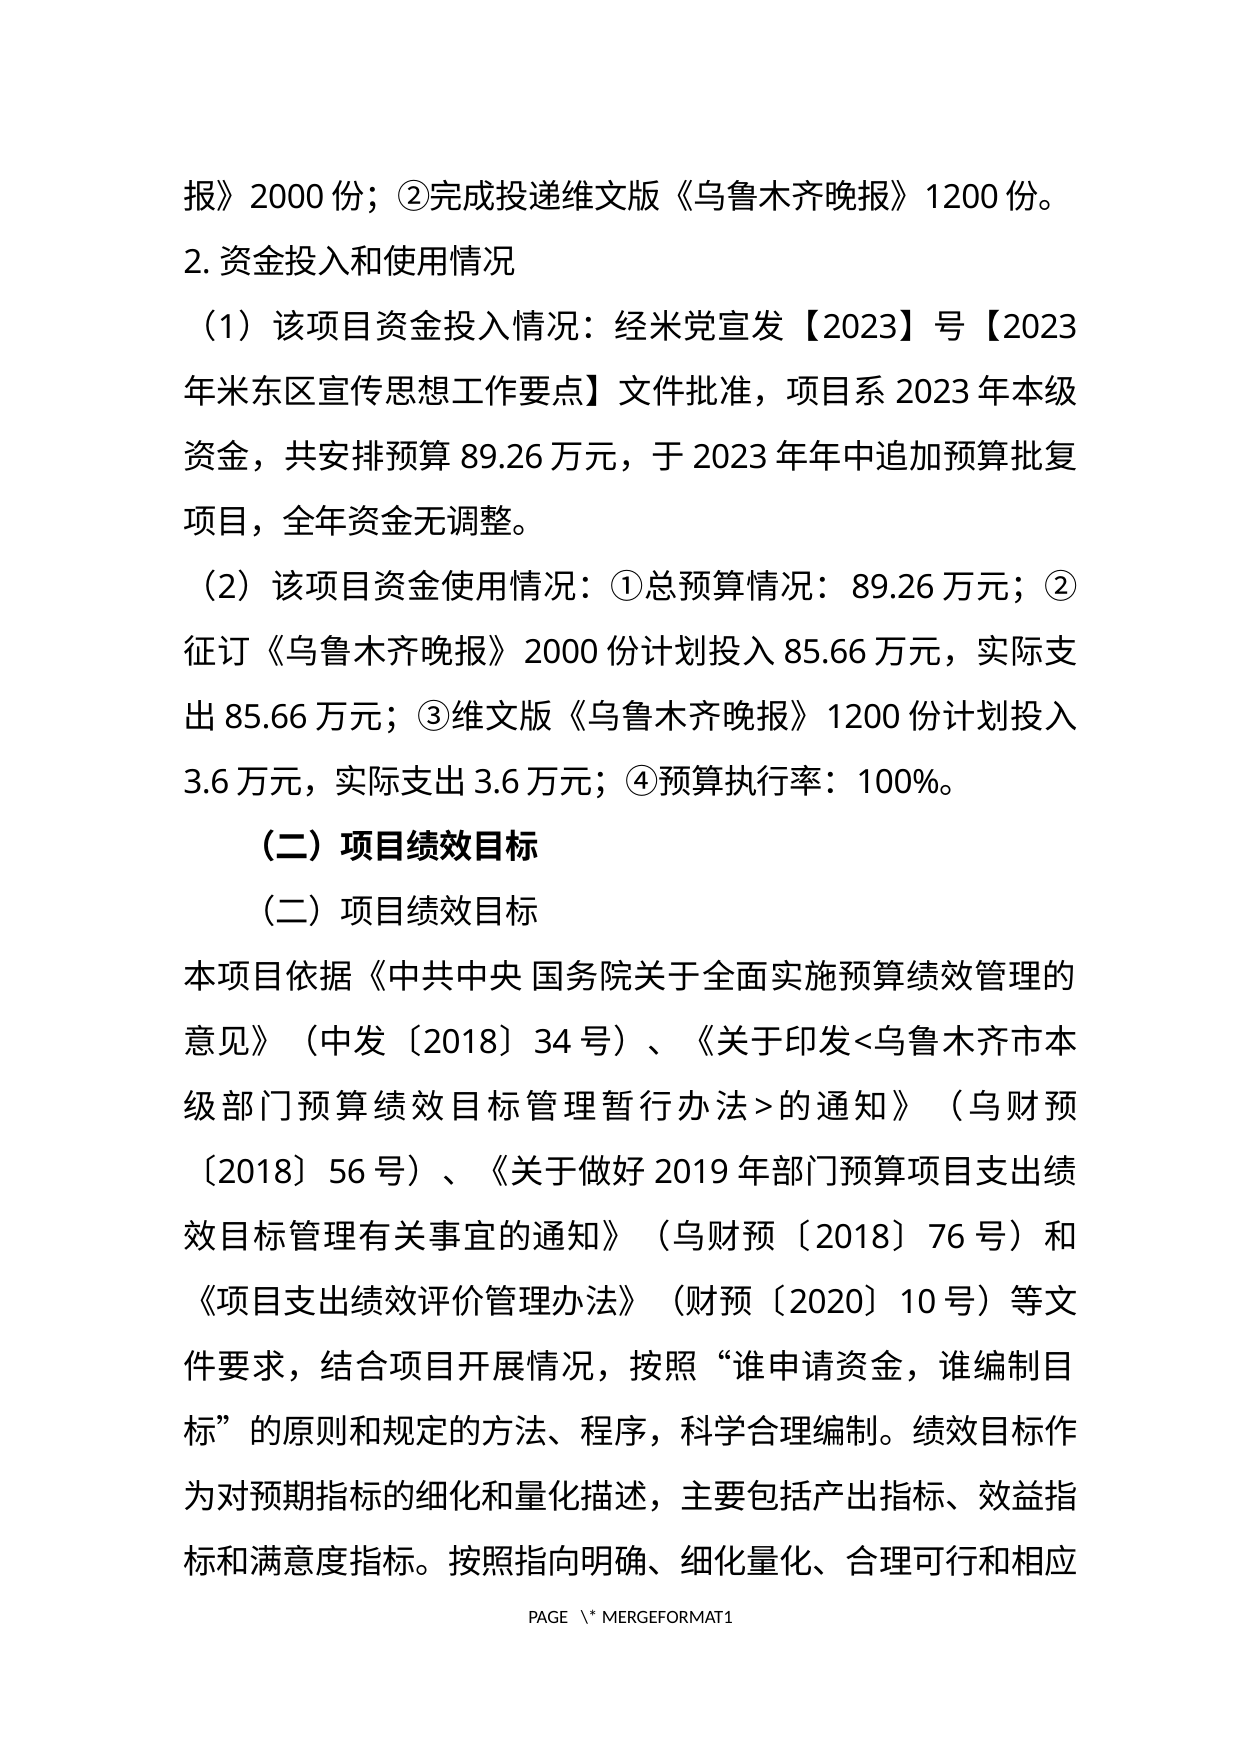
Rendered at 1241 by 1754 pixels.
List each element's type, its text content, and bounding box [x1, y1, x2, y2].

text （二）项目绩效目标 [183, 812, 1078, 877]
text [183, 162, 1078, 812]
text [183, 877, 1078, 1592]
